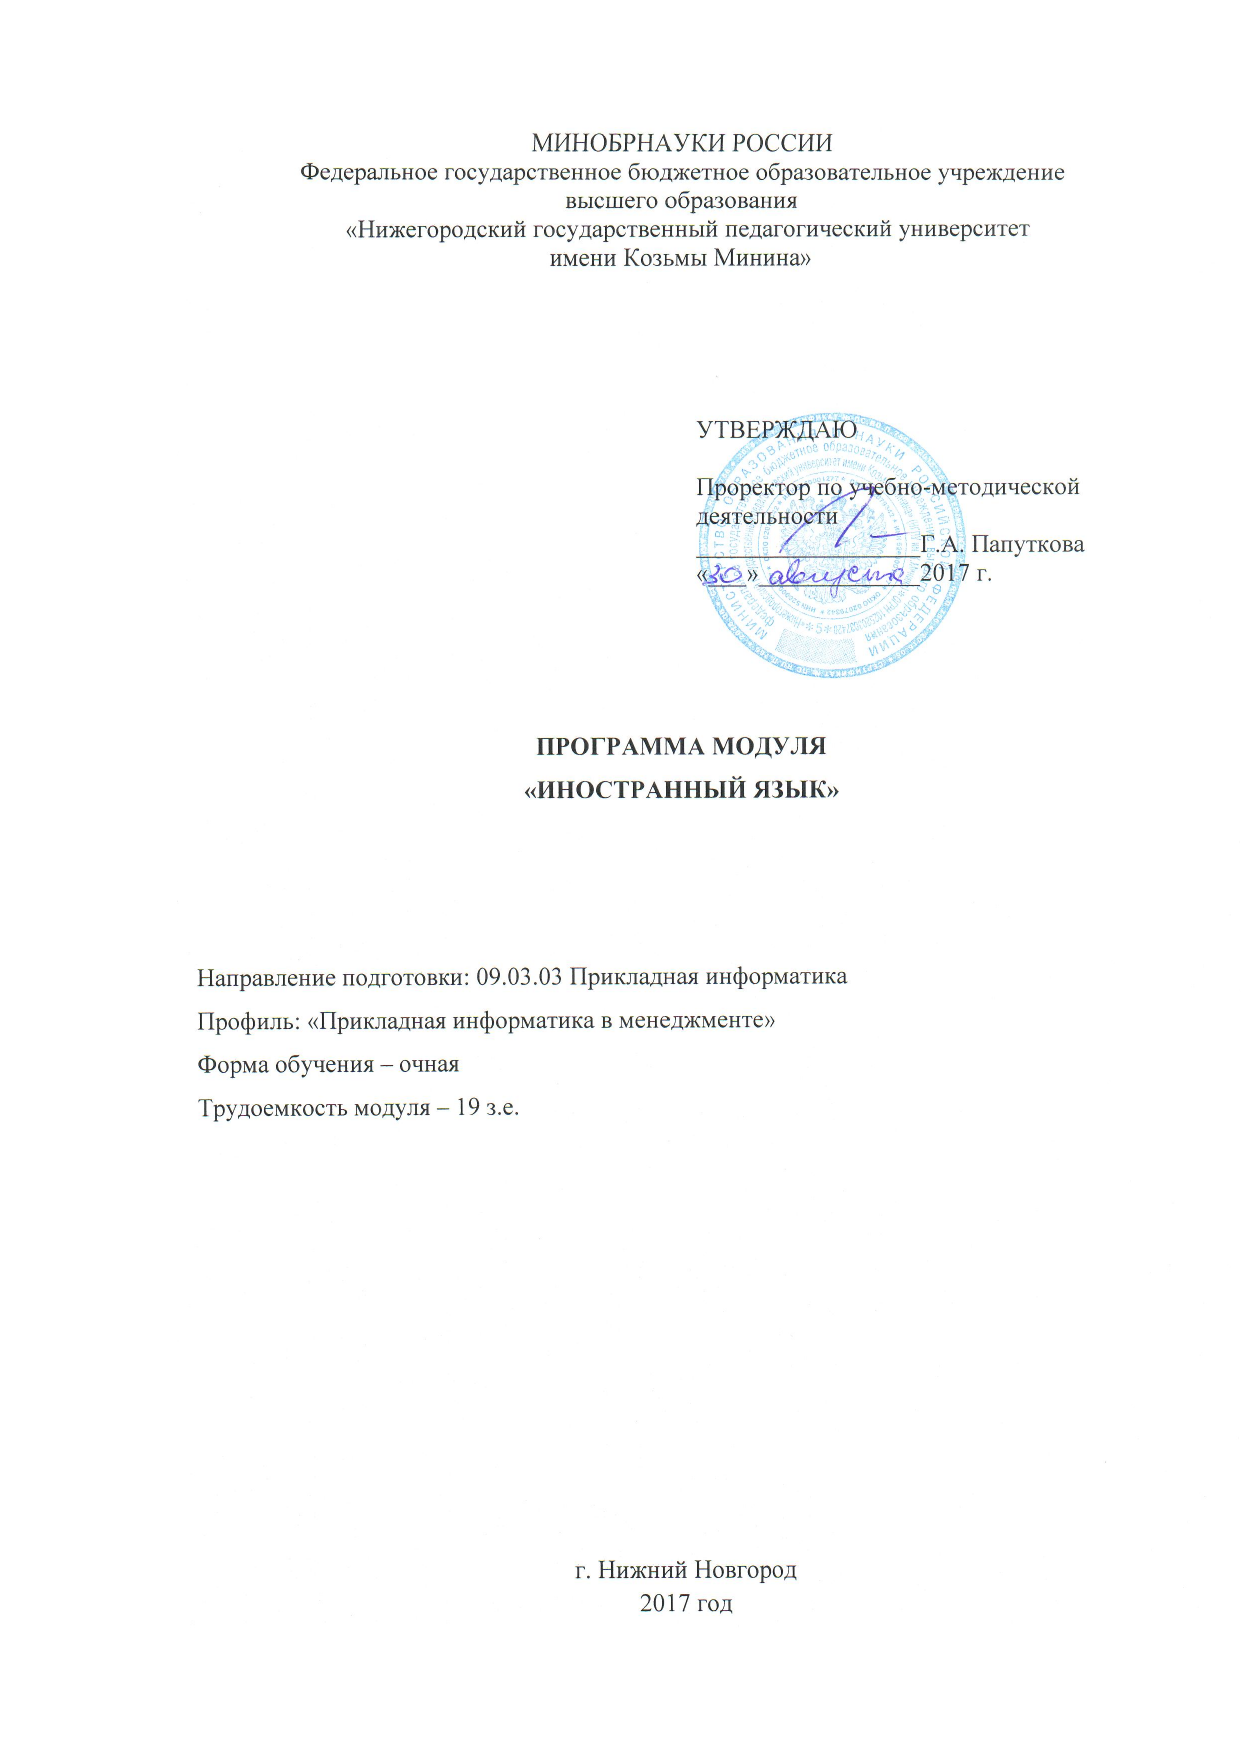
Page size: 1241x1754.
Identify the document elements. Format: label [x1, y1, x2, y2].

picture [177, 118, 1241, 1636]
